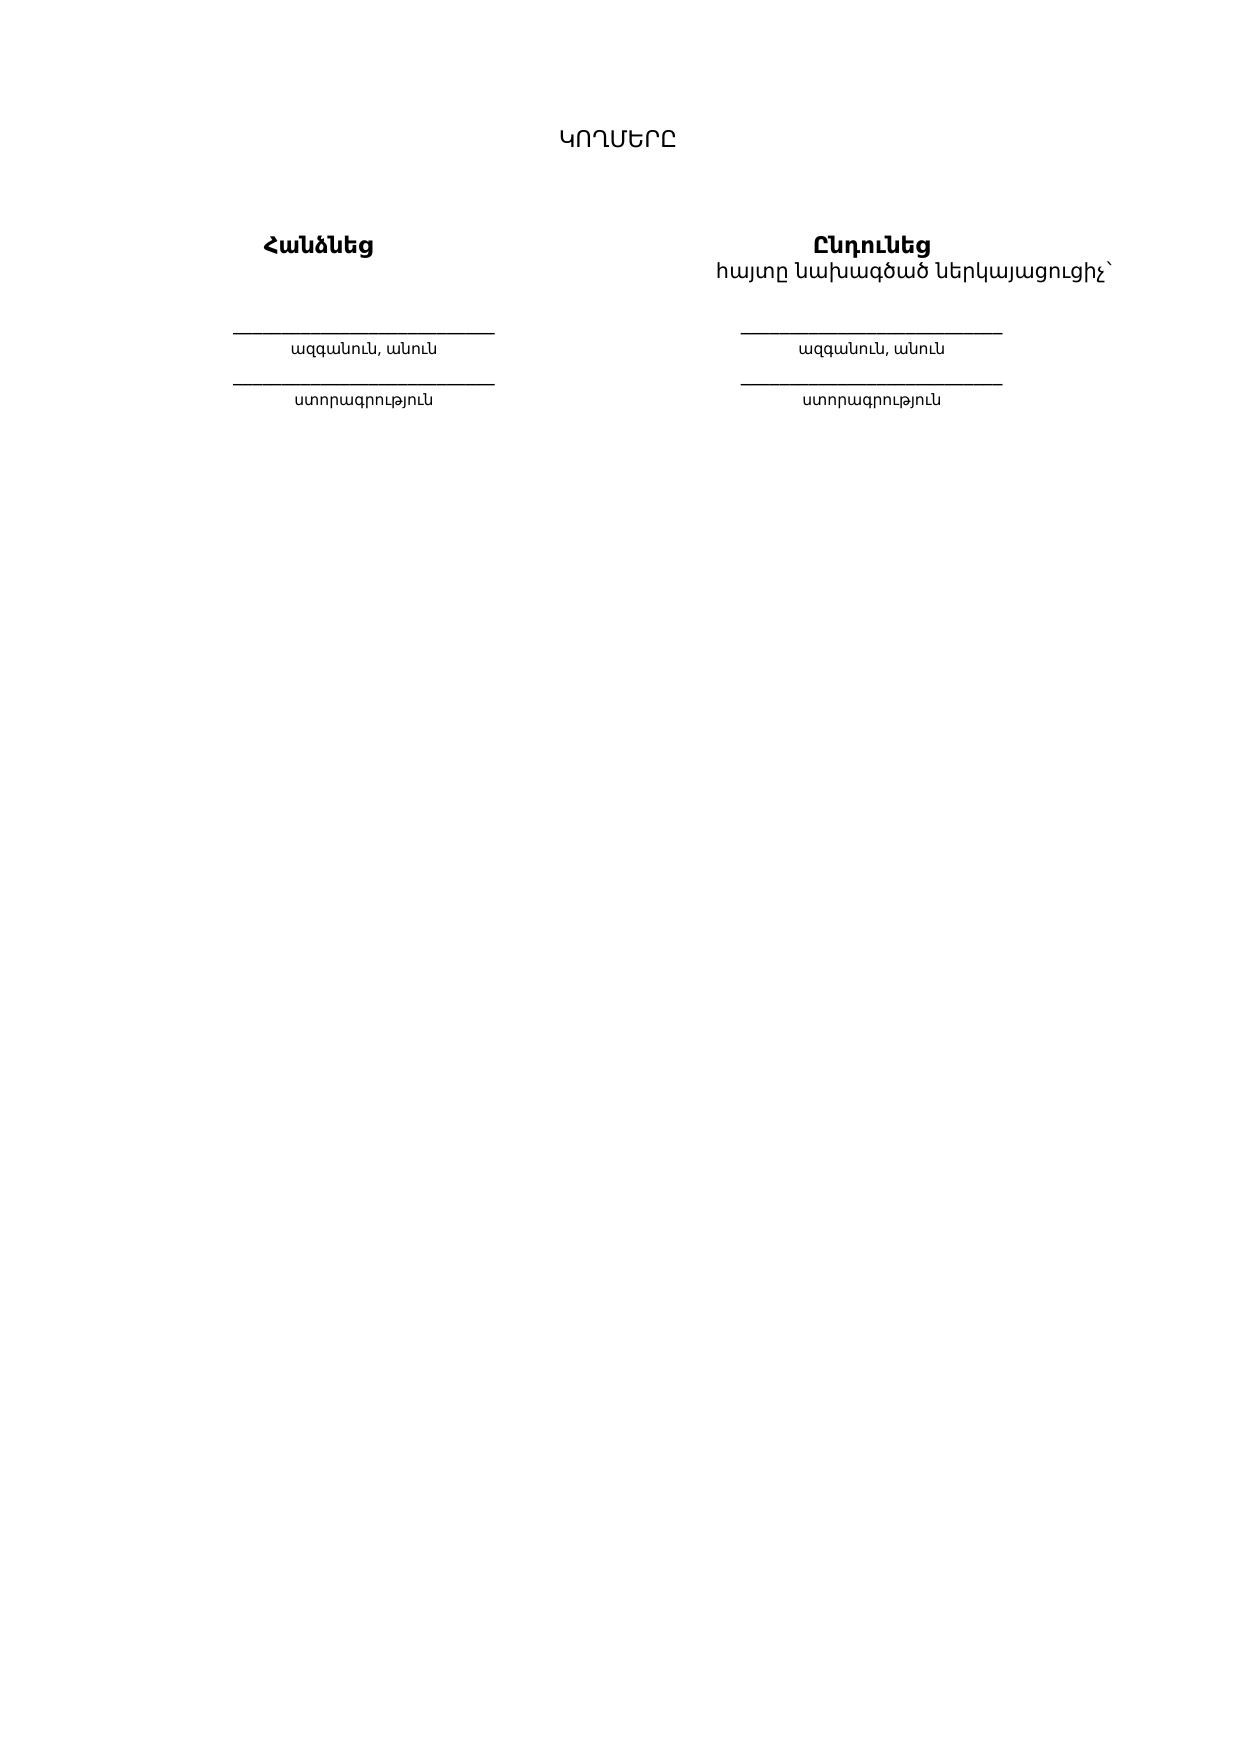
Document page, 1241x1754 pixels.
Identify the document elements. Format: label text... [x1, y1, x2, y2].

table_header Ընդունեց [568, 233, 1112, 259]
table_header Հանձնեց [69, 233, 567, 259]
table_header ___________________________ ազգանուն, անուն [110, 308, 618, 359]
table_header ___________________________ ազգանուն, անուն [618, 308, 1126, 359]
table_cell ___________________________ ստորագրություն [110, 359, 618, 410]
table_cell ___________________________ ստորագրություն [618, 359, 1126, 410]
text հայտը նախագծած ներկայացուցիչ` [69, 259, 1166, 283]
text ԿՈՂՄԵՐԸ [69, 126, 1166, 152]
